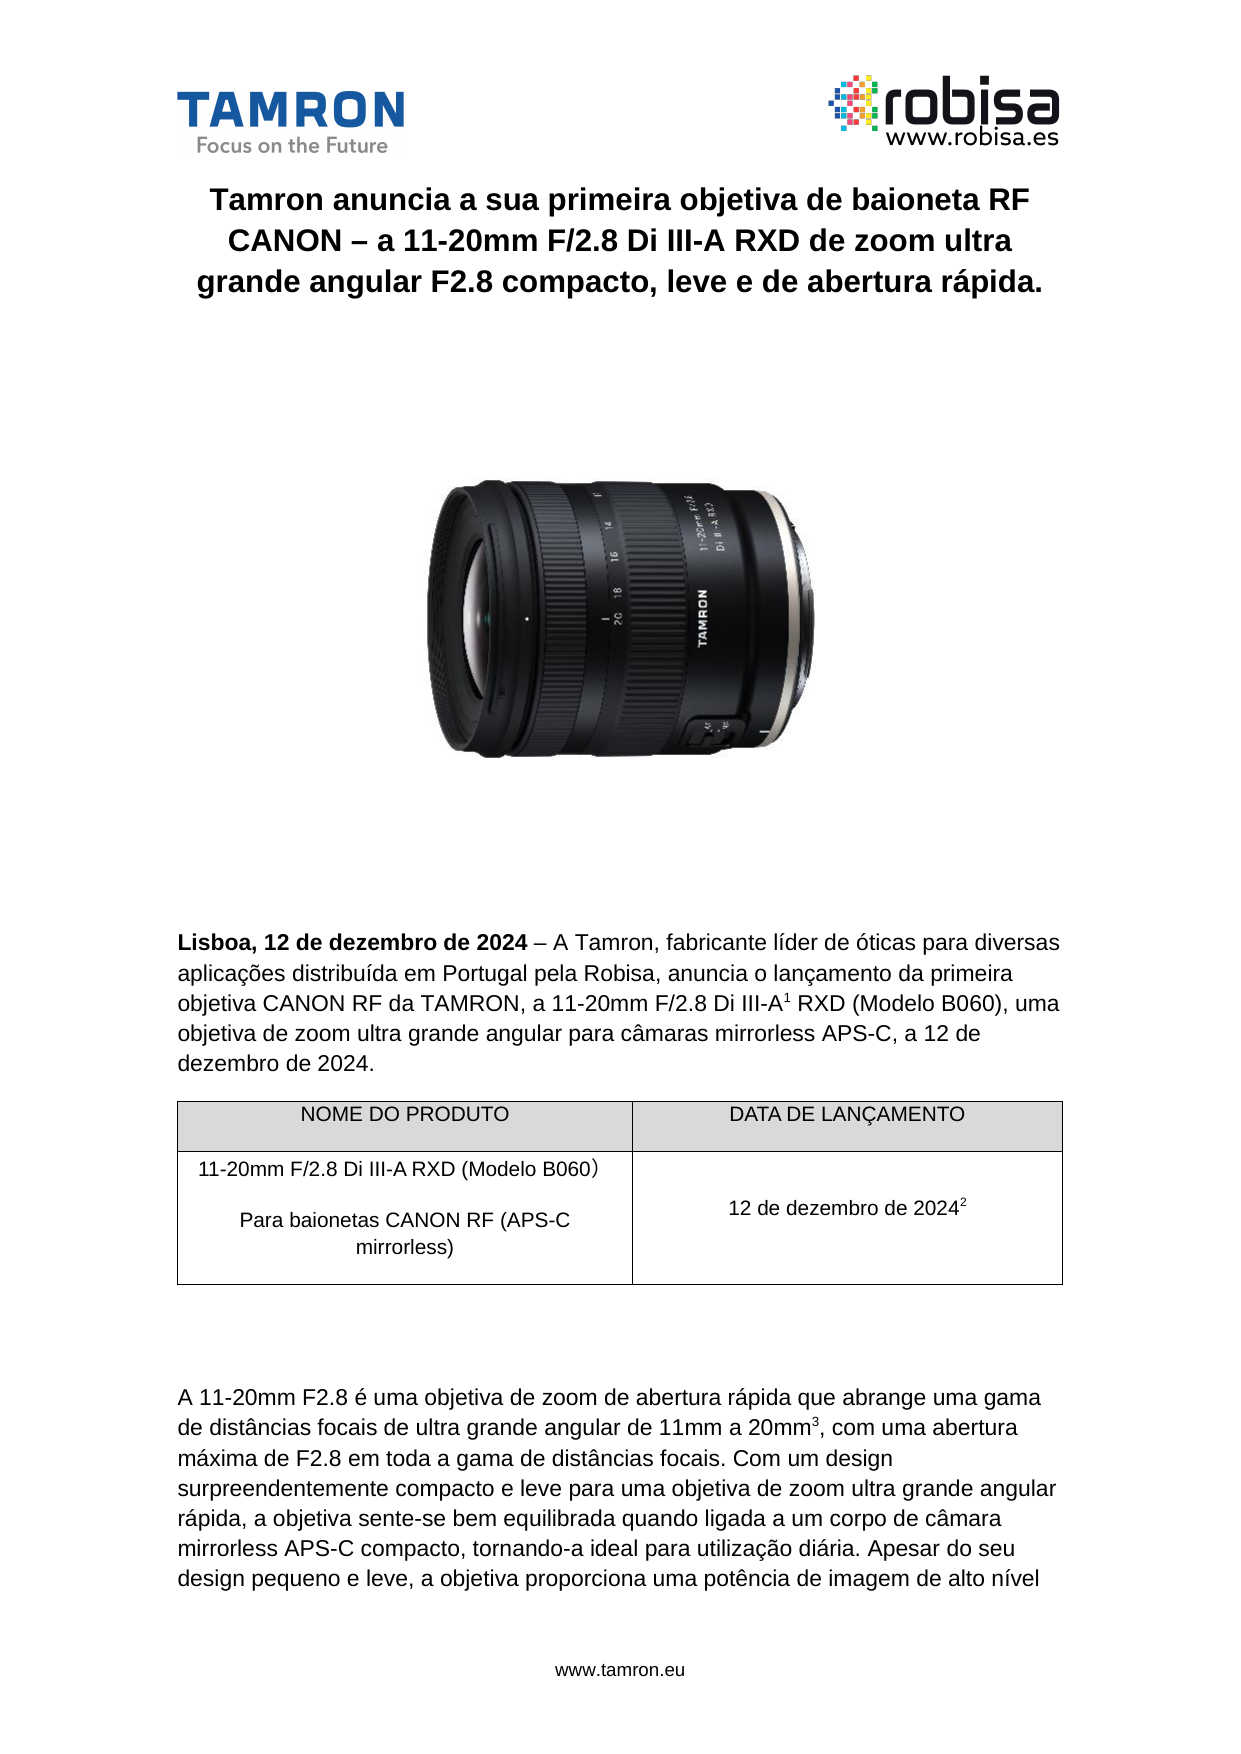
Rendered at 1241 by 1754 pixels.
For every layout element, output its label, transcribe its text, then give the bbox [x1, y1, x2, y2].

picture [826, 73, 1063, 153]
table_header DATA DE LANÇAMENTO [633, 1102, 1062, 1151]
text Tamron anuncia a sua primeira objetiva de baioneta RF CANON – a 11-20mm F/2.8 Di III-A RXD de zoom ultra grande angular F2.8 compacto, leve e de abertura rápida. [177, 181, 1063, 299]
picture [177, 91, 404, 153]
picture [191, 333, 1049, 905]
table_cell 12 de dezembro de 2024 [633, 1152, 1062, 1284]
text Lisboa, 12 de dezembro de 2024 – A Tamron, fabricante líder de óticas para diversas aplicações distribuída em Portugal pela Robisa, anuncia o lançamento da primeira objetiva CANON RF da TAMRON, a 11-20mm F/2.8 Di III-A RXD (Modelo B060), uma objetiva de zoom ultra grande angular para câmaras mirrorless APS-C, a 12 de dezembro de 2024. [177, 929, 1063, 1077]
table_cell 11-20mm F/2.8 Di III-A RXD (Modelo B060） Para baionetas CANON RF (APS-C mirrorless) [178, 1152, 632, 1284]
table_header NOME DO PRODUTO [178, 1102, 632, 1151]
